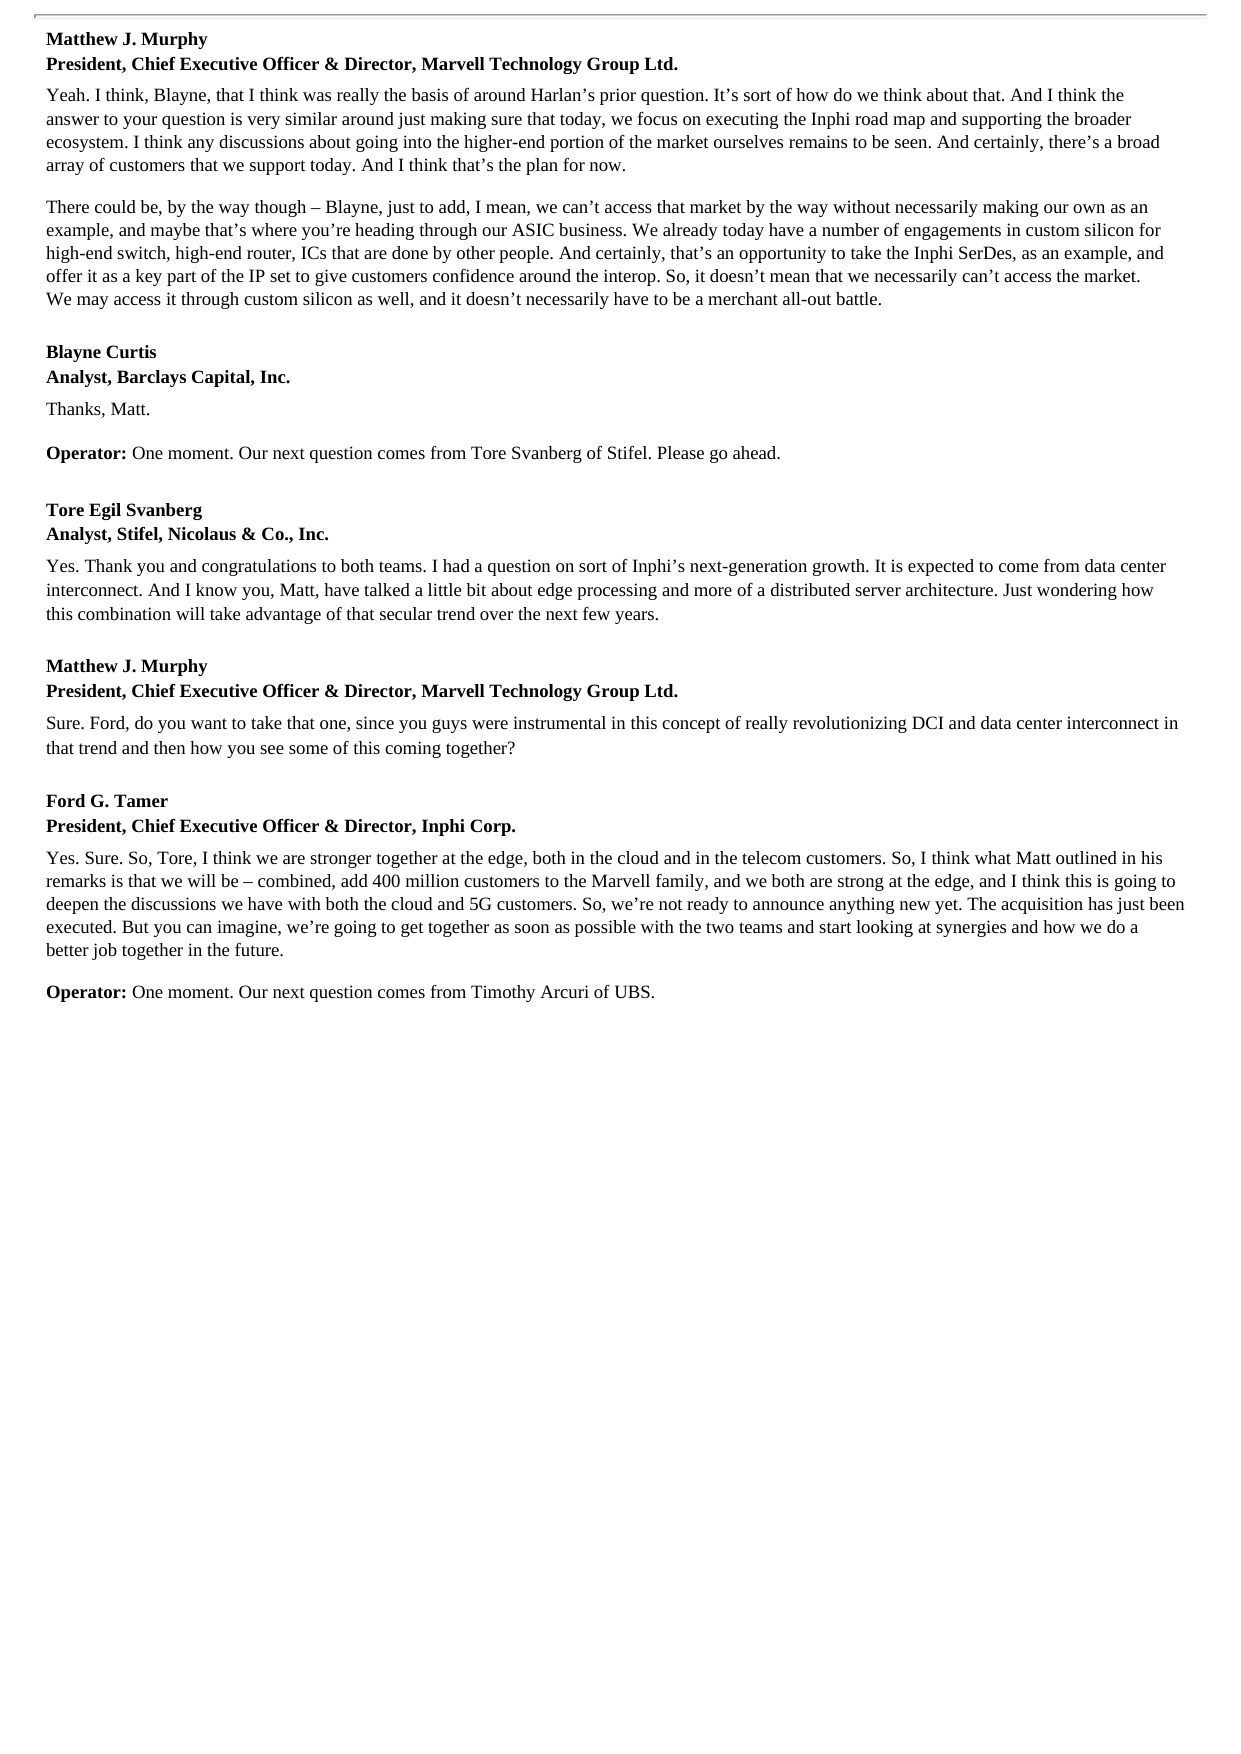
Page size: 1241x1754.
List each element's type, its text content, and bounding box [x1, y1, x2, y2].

text Analyst, Barclays Capital, Inc. [46, 366, 1186, 387]
text Operator: One moment. Our next question comes from Timothy Arcuri of UBS. [46, 981, 1186, 1002]
text Yes. Sure. So, Tore, I think we are stronger together at the edge, both in the cloud and in the telecom customers. So, I think what Matt outlined in his remarks is that we will be – combined, add 400 million customers to the Marvell family, and we both are strong at the edge, and I think this is going to deepen the discussions we have with both the cloud and 5G customers. So, we’re not ready to announce anything new yet. The acquisition has just been executed. But you can imagine, we’re going to get together as soon as possible with the two teams and start looking at synergies and how we do a better job together in the future. [46, 847, 1186, 960]
text Yes. Thank you and congratulations to both teams. I had a question on sort of Inphi’s next-generation growth. It is expected to come from data center interconnect. And I know you, Matt, have talked a little bit about edge processing and more of a distributed server architecture. Just wondering how this combination will take advantage of that secular trend over the next few years. [46, 555, 1186, 624]
text Matthew J. Murphy [46, 655, 1186, 677]
text There could be, by the way though – Blayne, just to add, I mean, we can’t access that market by the way without necessarily making our own as an example, and maybe that’s where you’re heading through our ASIC business. We already today have a number of engagements in custom silicon for high-end switch, high-end router, ICs that are done by other people. And certainly, that’s an opportunity to take the Inphi SerDes, as an example, and offer it as a key part of the IP set to give customers confidence around the interop. So, it doesn’t mean that we necessarily can’t access the market. We may access it through custom silicon as well, and it doesn’t necessarily have to be a merchant all-out battle. [46, 196, 1169, 310]
text President, Chief Executive Officer & Director, Inphi Corp. [46, 815, 1186, 836]
text Blayne Curtis [46, 341, 1186, 363]
text Operator: One moment. Our next question comes from Tore Svanberg of Stifel. Please go ahead. [46, 442, 1186, 464]
text Sure. Ford, do you want to take that one, since you guys were instrumental in this concept of really revolutionizing DCI and data center interconnect in that trend and then how you see some of this coming together? [46, 712, 1180, 759]
text Ford G. Tamer [46, 790, 1186, 812]
text Matthew J. Murphy [46, 28, 1186, 49]
picture [34, 14, 1207, 19]
text Analyst, Stifel, Nicolaus & Co., Inc. [46, 523, 1186, 545]
text Thanks, Matt. [46, 398, 1186, 419]
text President, Chief Executive Officer & Director, Marvell Technology Group Ltd. [46, 52, 1186, 74]
text Tore Egil Svanberg [46, 498, 1186, 520]
text President, Chief Executive Officer & Director, Marvell Technology Group Ltd. [46, 680, 1186, 702]
text Yeah. I think, Blayne, that I think was really the basis of around Harlan’s prior question. It’s sort of how do we think about that. And I think the answer to your question is very similar around just making sure that today, we focus on executing the Inphi road map and supporting the broader ecosystem. I think any discussions about going into the higher-end portion of the market ourselves remains to be seen. And certainly, there’s a broad array of customers that we support today. And I think that’s the plan for now. [46, 84, 1180, 176]
